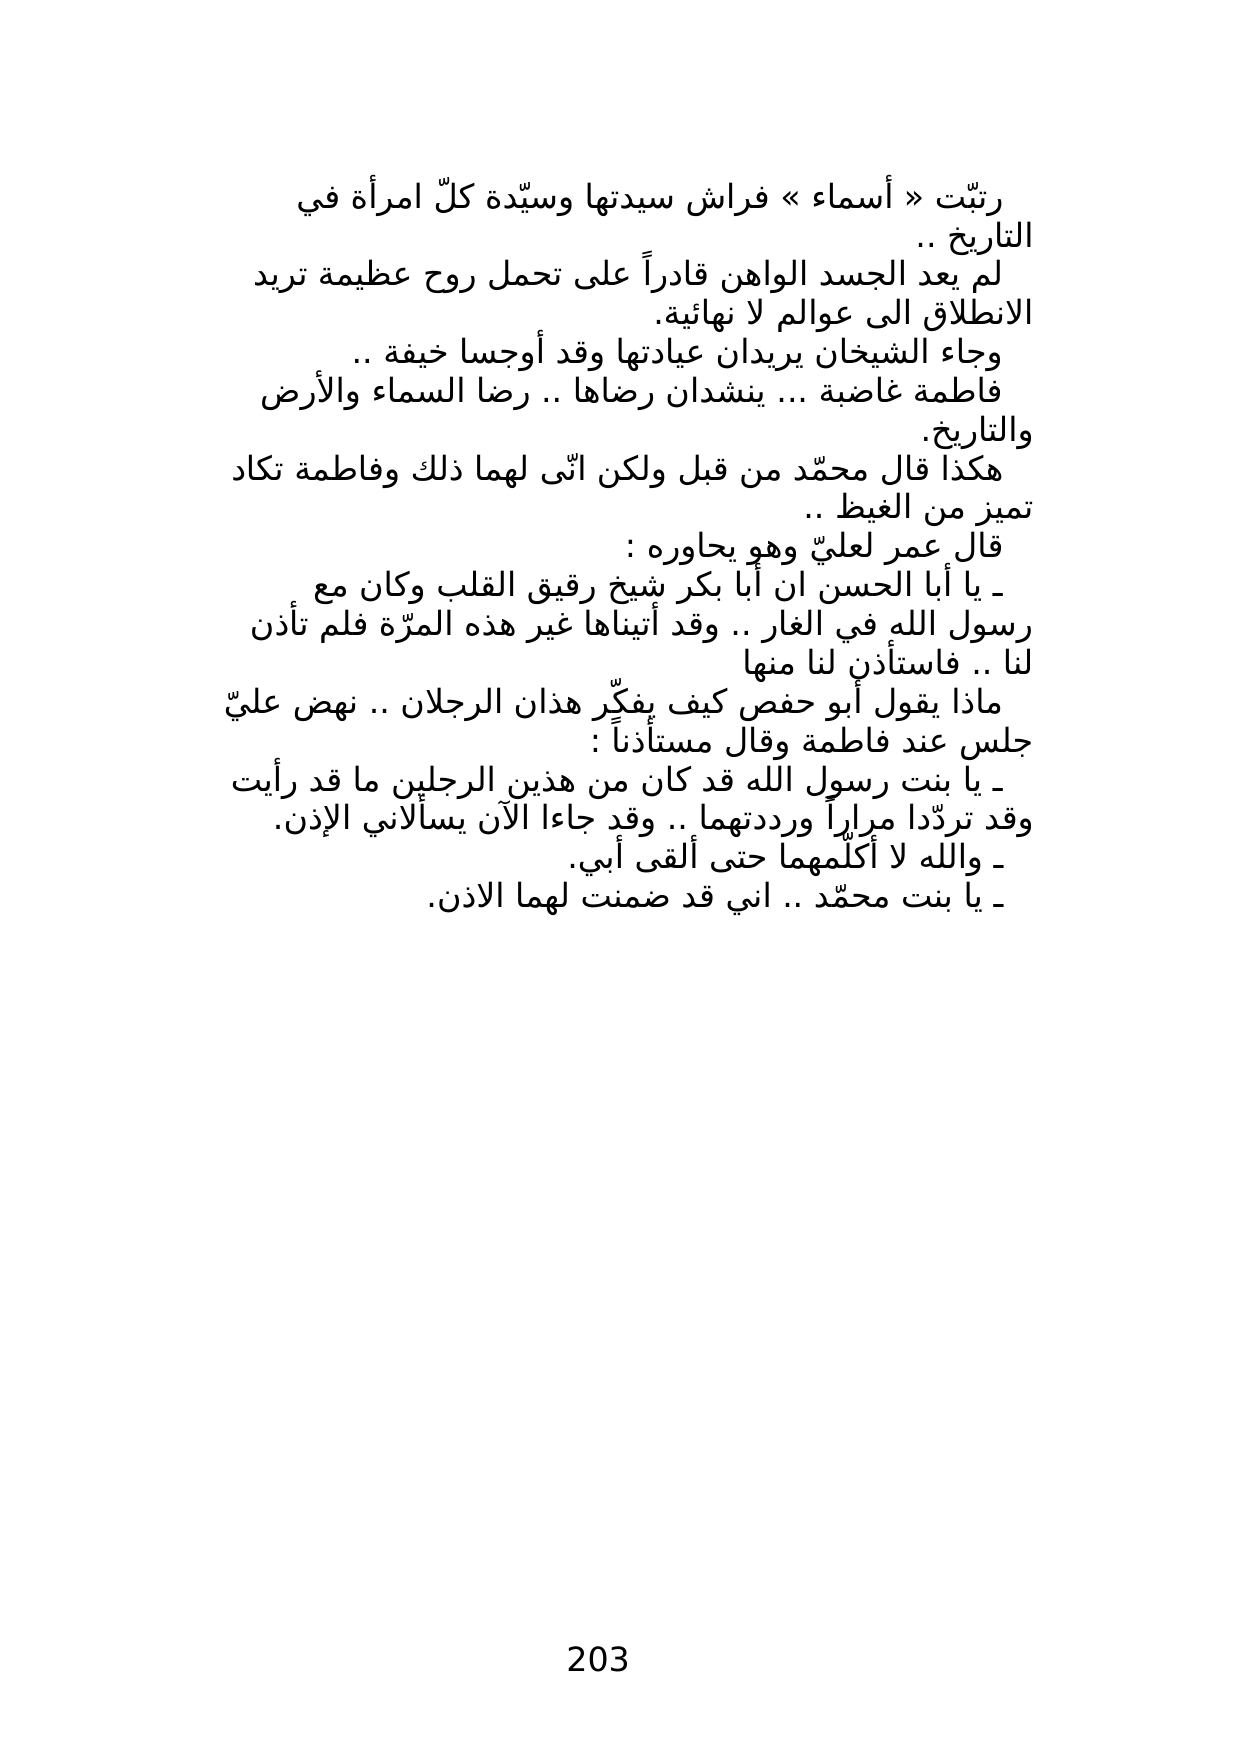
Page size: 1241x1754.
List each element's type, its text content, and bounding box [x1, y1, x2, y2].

text ـ يا أبا الحسن ان أبا بكر شيخ رقيق القلب وكان مع رسول الله في الغار .. وقد أتيناها غير هذه المرّة فلم تأذن لنا .. فاستأذن لنا منها [222, 566, 1033, 682]
text وجاء الشيخان يريدان عيادتها وقد أوجسا خيفة .. [222, 333, 1033, 371]
text هكذا قال محمّد من قبل ولكن انّى لهما ذلك وفاطمة تكاد تميز من الغيظ .. [222, 449, 1033, 527]
text لم يعد الجسد الواهن قادراً على تحمل روح عظيمة تريد الانطلاق الى عوالم لا نهائية. [222, 255, 1033, 333]
text ـ يا بنت رسول الله قد كان من هذين الرجلين ما قد رأيت وقد تردّدا مراراً ورددتهما .. وقد جاءا الآن يسألاني الإذن. [222, 760, 1033, 838]
text ـ والله لا أكلّمهما حتى ألقى أبي. [222, 838, 1033, 877]
text فاطمة غاضبة ... ينشدان رضاها .. رضا السماء والأرض والتاريخ. [222, 371, 1033, 449]
text رتبّت « أسماء » فراش سيدتها وسيّدة كلّ امرأة في التاريخ .. [222, 177, 1033, 255]
text ماذا يقول أبو حفص كيف يفكّر هذان الرجلان .. نهض عليّ جلس عند فاطمة وقال مستأذناً : [222, 682, 1033, 760]
text ـ يا بنت محمّد .. اني قد ضمنت لهما الاذن. [222, 877, 1033, 915]
text قال عمر لعليّ وهو يحاوره : [222, 527, 1033, 566]
